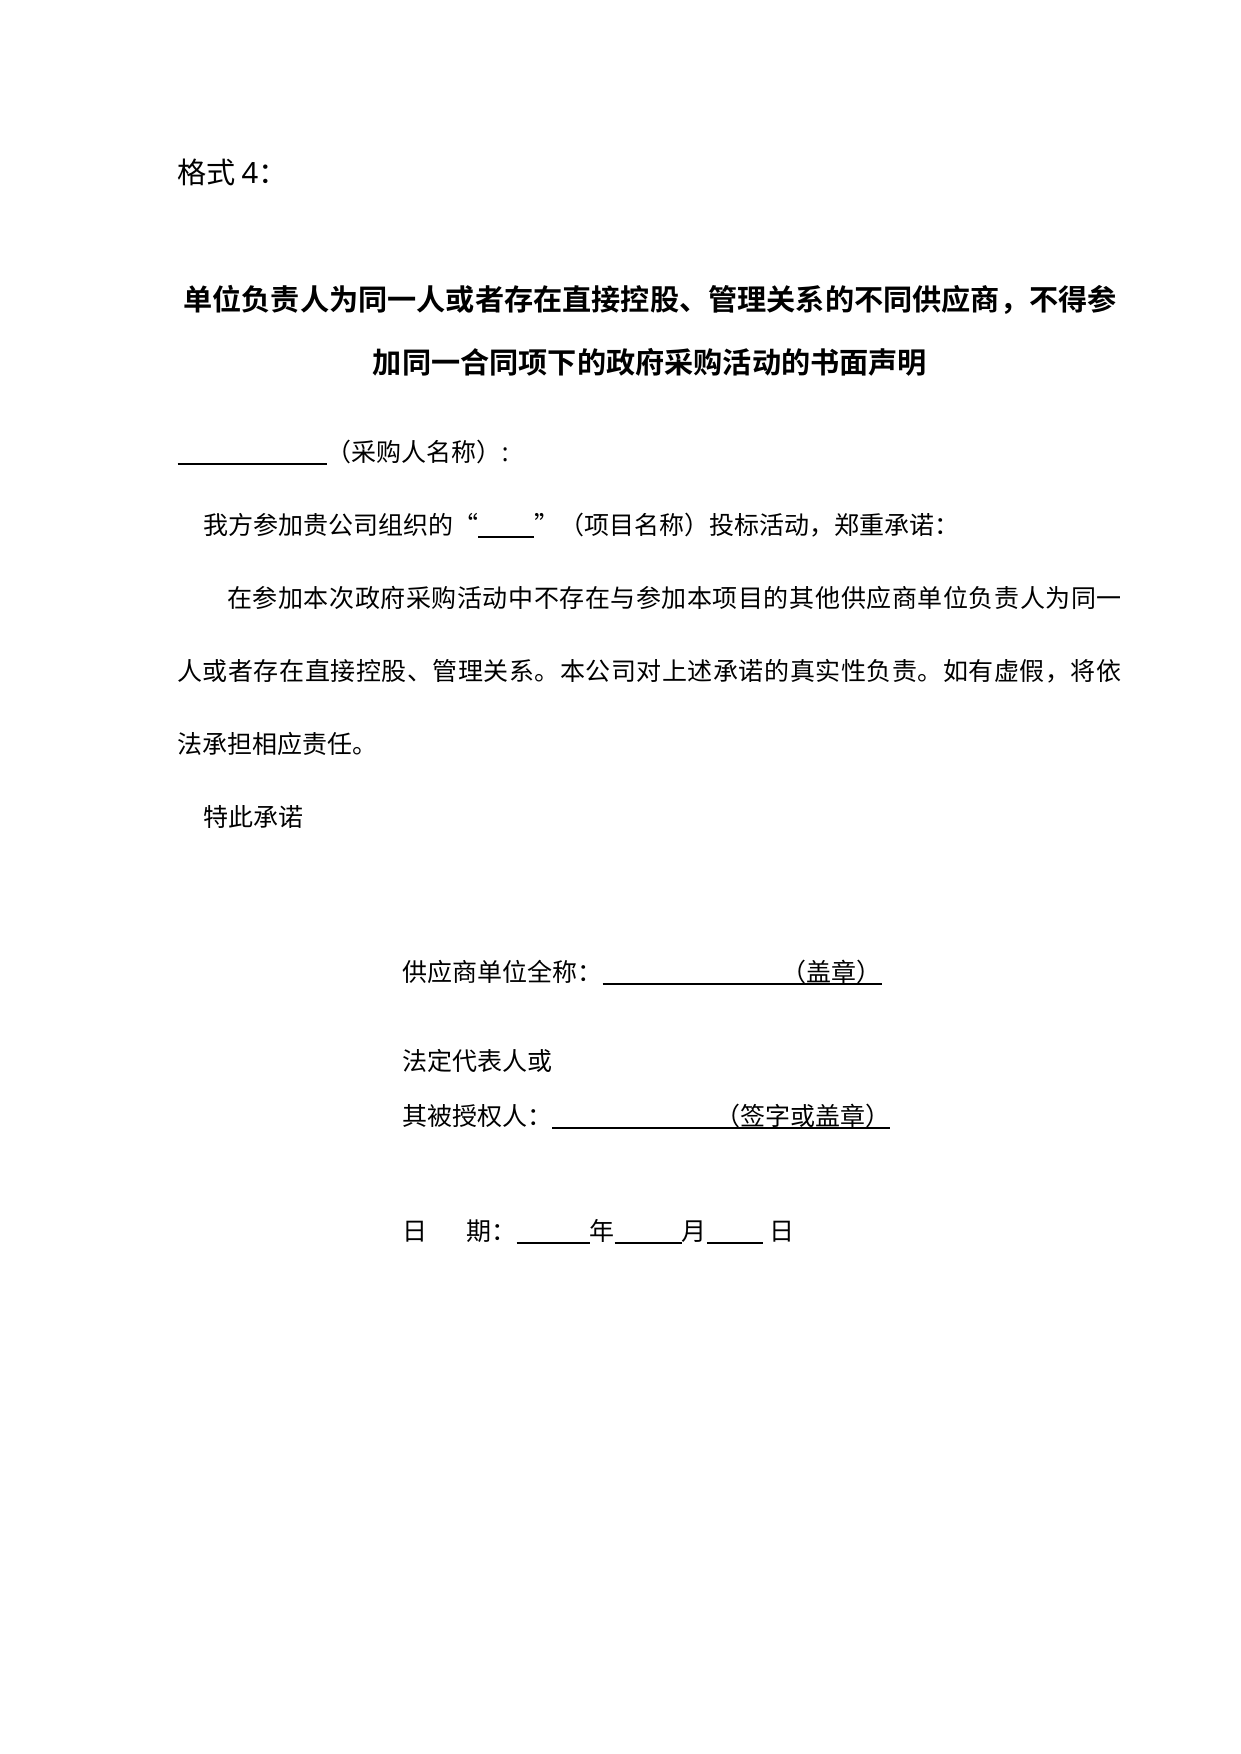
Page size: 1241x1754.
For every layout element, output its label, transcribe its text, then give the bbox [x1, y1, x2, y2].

text 格式4： [177, 150, 1122, 192]
text 供应商单位全称： （盖章） [177, 943, 1122, 991]
text （采购人名称）: [177, 403, 1122, 476]
text 法定代表人或 [177, 1042, 1122, 1078]
text 单位负责人为同一人或者存在直接控股、管理关系的不同供应商，不得参加同一合同项下的政府采购活动的书面声明 [177, 276, 1122, 382]
text 在参加本次政府采购活动中不存在与参加本项目的其他供应商单位负责人为同一人或者存在直接控股、管理关系。本公司对上述承诺的真实性负责。如有虚假，将依法承担相应责任。 [177, 549, 1122, 768]
text 日 期： 年 月 日 [177, 1202, 1122, 1249]
text 特此承诺 [177, 768, 1122, 841]
text 我方参加贵公司组织的“ ”（项目名称）投标活动，郑重承诺： [177, 476, 1122, 549]
text 其被授权人： （签字或盖章） [177, 1096, 1122, 1132]
